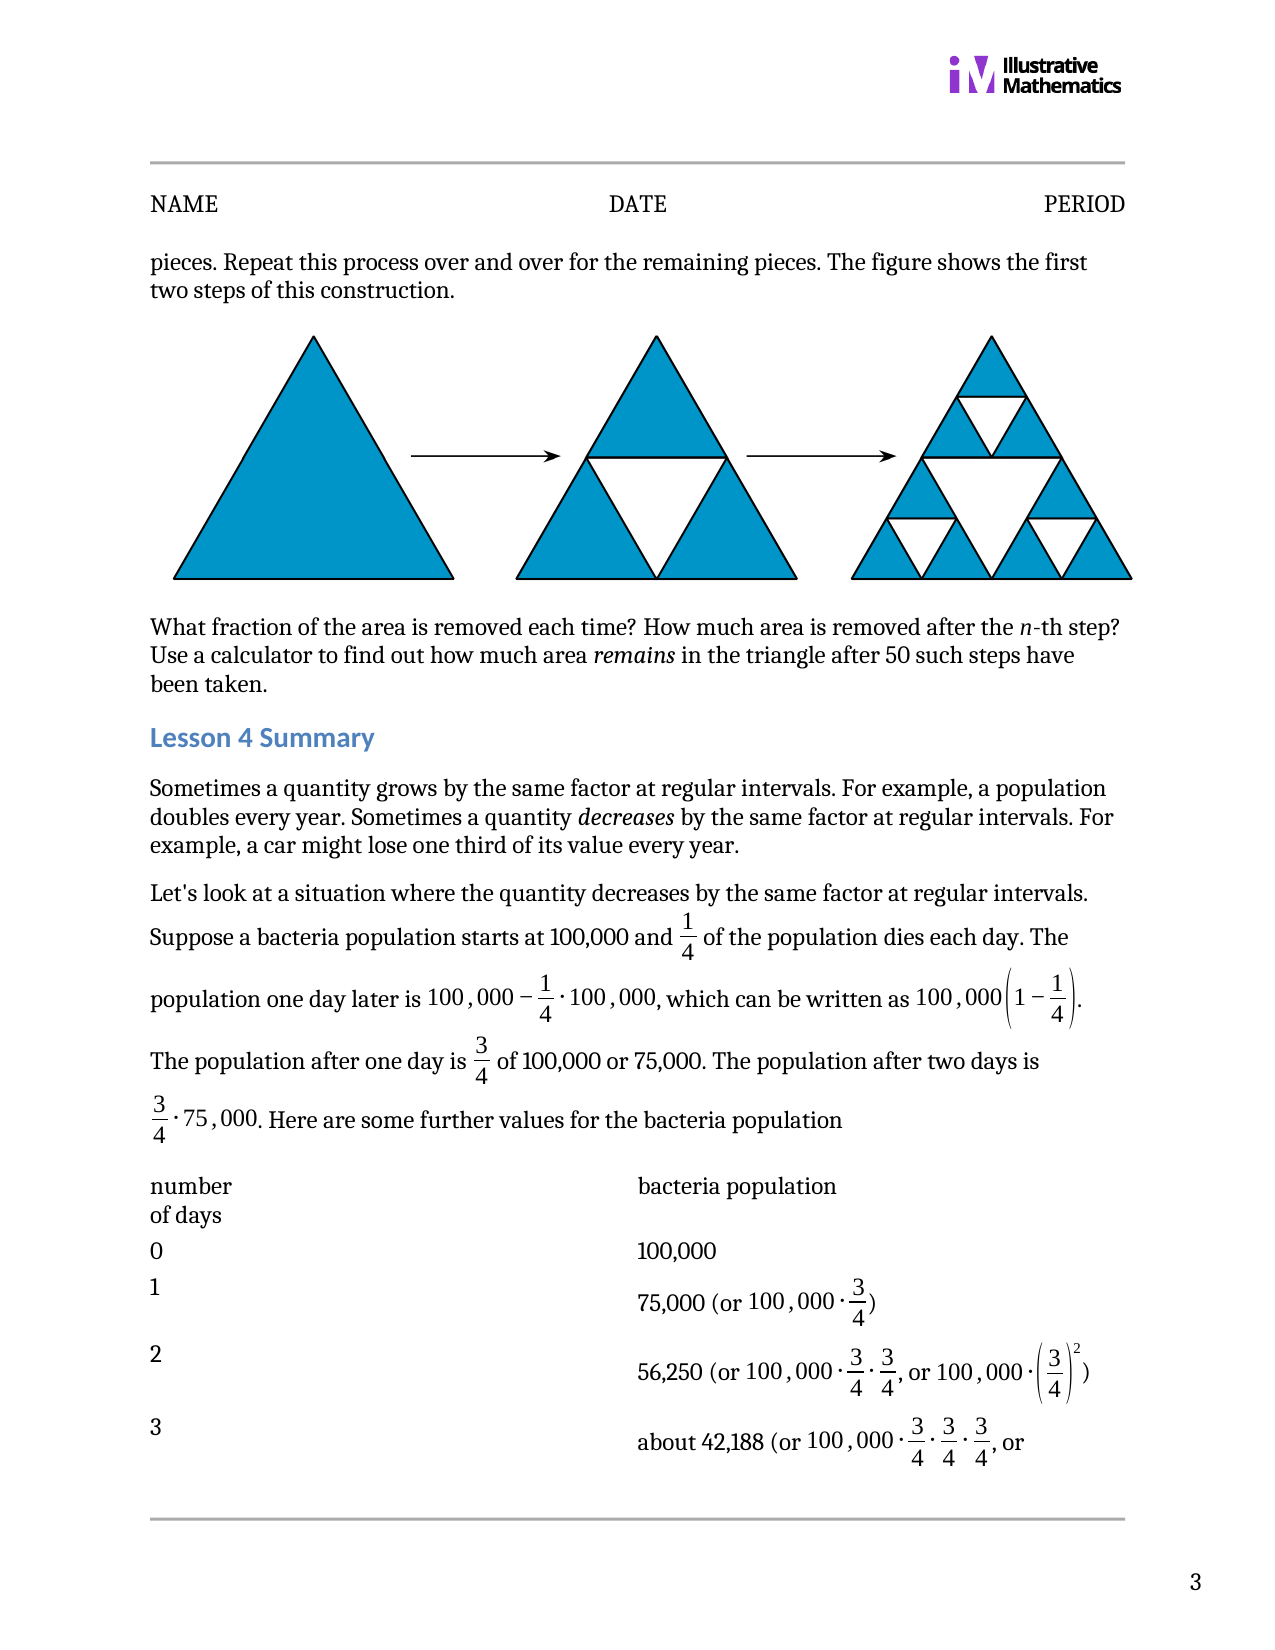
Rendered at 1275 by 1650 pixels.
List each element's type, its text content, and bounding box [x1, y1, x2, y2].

picture [168, 323, 1144, 594]
subtitle Lesson 4 Summary [150, 719, 1125, 755]
text Sometimes a quantity grows by the same factor at regular intervals. For example, a population doubles every year. Sometimes a quantity decreases by the same factor at regular intervals. For example, a car might lose one third of its value every year. [150, 774, 1125, 860]
table_cell 3 [139, 1409, 626, 1472]
text What fraction of the area is removed each time? How much area is removed after the -th step? Use a calculator to find out how much area remains in the triangle after 50 such steps have been taken. [150, 612, 1125, 699]
text Let's look at a situation where the quantity decreases by the same factor at regular intervals. Suppose a bacteria population starts at 100,000 and of the population dies each day. The population one day later is , which can be written as . The population after one day is of 100,000 or 75,000. The population after two days is . Here are some further values for the bacteria population [150, 879, 1125, 1149]
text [150, 247, 1125, 305]
table_cell 75,000 (or ) [626, 1270, 1114, 1336]
table_cell 56,250 (or , or ) [626, 1336, 1114, 1409]
table_header bacteria population [626, 1168, 1114, 1233]
table_header number of days [139, 1168, 626, 1233]
table_cell 1 [139, 1270, 626, 1336]
table_cell about 42,188 (or , or ) [626, 1409, 1114, 1472]
table_cell 2 [139, 1336, 626, 1409]
table_cell 0 [139, 1233, 626, 1269]
picture [949, 55, 1121, 93]
table_cell 100,000 [626, 1233, 1114, 1269]
